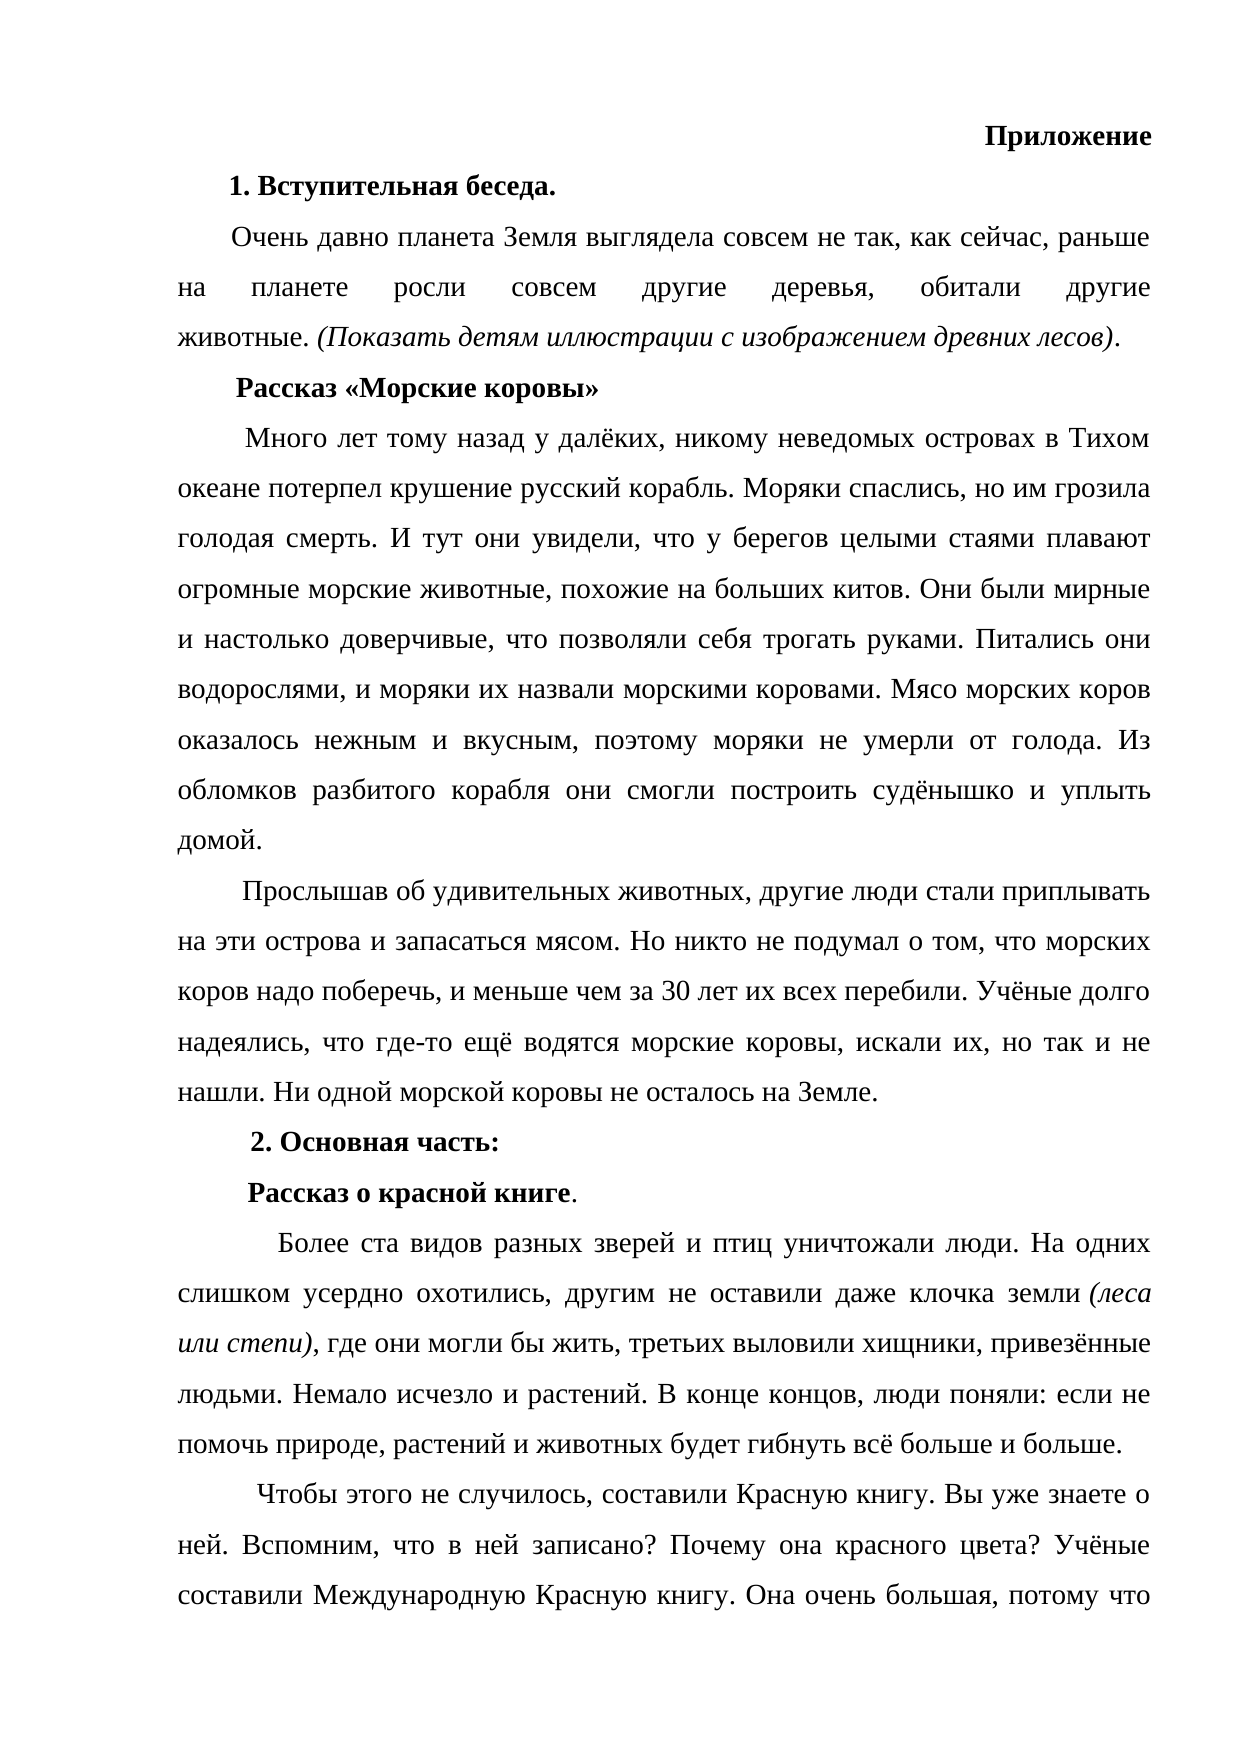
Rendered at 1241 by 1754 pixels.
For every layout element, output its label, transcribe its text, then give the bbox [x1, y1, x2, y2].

text Приложение [177, 118, 1152, 152]
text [177, 1477, 1152, 1611]
text Очень давно планета Земля выглядела совсем не так, как сейчас, раньше на планете росли совсем другие деревья, обитали другие животные. (Показать детям иллюстрации с изображением древних лесов). [177, 219, 1152, 353]
text Более ста видов разных зверей и птиц уничтожали люди. На одних слишком усердно охотились, другим не оставили даже клочка земли (леса или степи), где они могли бы жить, третьих выловили хищники, привезённые людьми. Немало исчезло и растений. В конце концов, люди поняли: если не помочь природе, растений и животных будет гибнуть всё больше и больше. [177, 1225, 1152, 1460]
text 1. Вступительная беседа. [177, 168, 1152, 202]
text Рассказ «Морские коровы» [177, 370, 1152, 403]
text 2. Основная часть: [177, 1124, 1152, 1158]
text Много лет тому назад у далёких, никому неведомых островах в Тихом океане потерпел крушение русский корабль. Моряки спаслись, но им грозила голодая смерть. И тут они увидели, что у берегов целыми стаями плавают огромные морские животные, похожие на больших китов. Они были мирные и настолько доверчивые, что позволяли себя трогать руками. Питались они водорослями, и моряки их назвали морскими коровами. Мясо морских коров оказалось нежным и вкусным, поэтому моряки не умерли от голода. Из обломков разбитого корабля они смогли построить судёнышко и уплыть домой. [177, 420, 1152, 856]
text Прослышав об удивительных животных, другие люди стали приплывать на эти острова и запасаться мясом. Но никто не подумал о том, что морских коров надо поберечь, и меньше чем за 30 лет их всех перебили. Учёные долго надеялись, что где-то ещё водятся морские коровы, искали их, но так и не нашли. Ни одной морской коровы не осталось на Земле. [177, 873, 1152, 1108]
text Рассказ о красной книге. [177, 1175, 1152, 1208]
